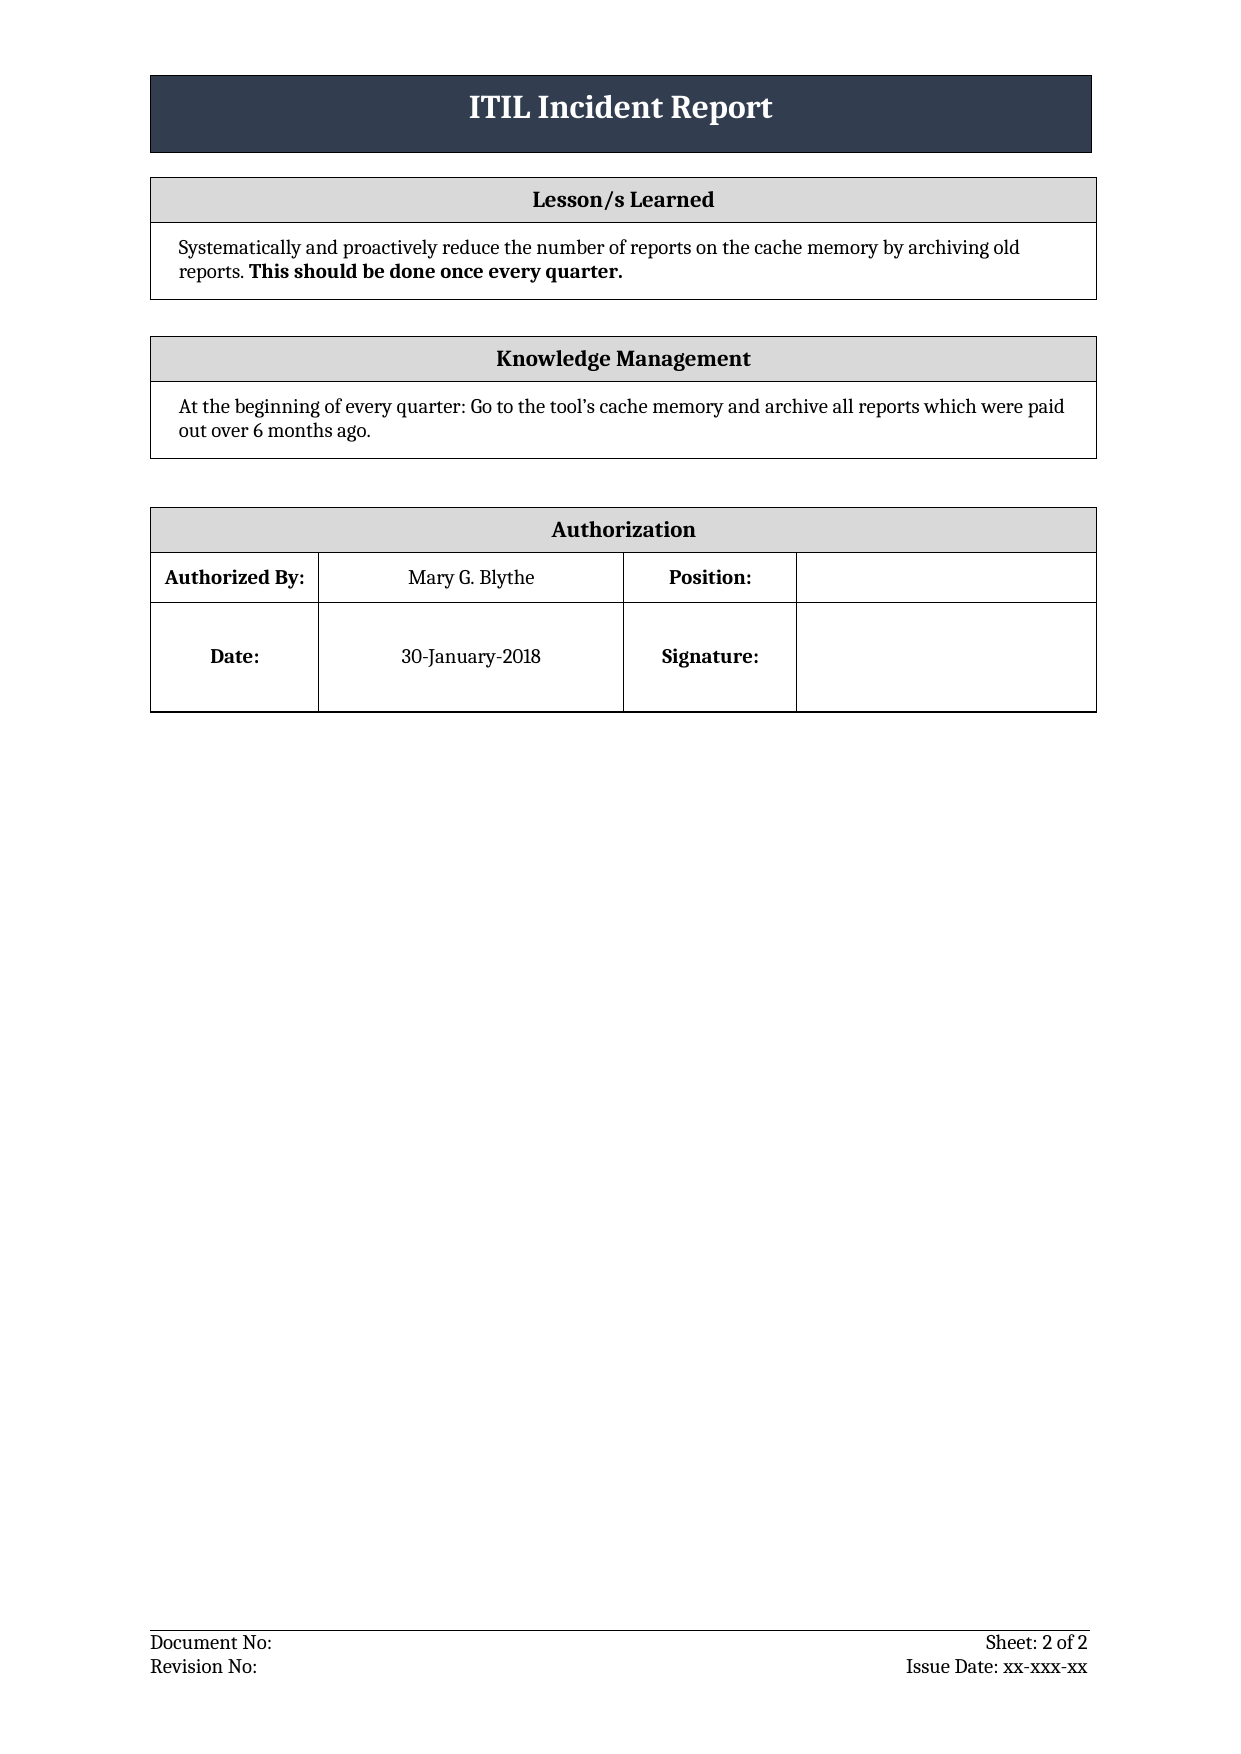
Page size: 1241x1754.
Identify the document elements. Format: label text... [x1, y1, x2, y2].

table_cell Signature: [624, 603, 796, 711]
table_header Knowledge Management [151, 337, 1096, 381]
table_cell Date: [151, 603, 318, 711]
table_cell Mary G. Blythe [319, 553, 623, 602]
table_cell Position: [624, 553, 796, 602]
table_cell Systematically and proactively reduce the number of reports on the cache memory by archiving old reports. This should be done once every quarter. [151, 223, 1096, 299]
table_cell Authorized By: [151, 553, 318, 602]
table_header Authorization [151, 508, 1096, 552]
table_cell At the beginning of every quarter: Go to the tool’s cache memory and archive all reports which were paid out over 6 months ago. [151, 382, 1096, 458]
table_cell [797, 553, 1096, 602]
table_header Lesson/s Learned [151, 178, 1096, 222]
table_cell 30-January-2018 [319, 603, 623, 711]
table_cell [797, 603, 1096, 711]
